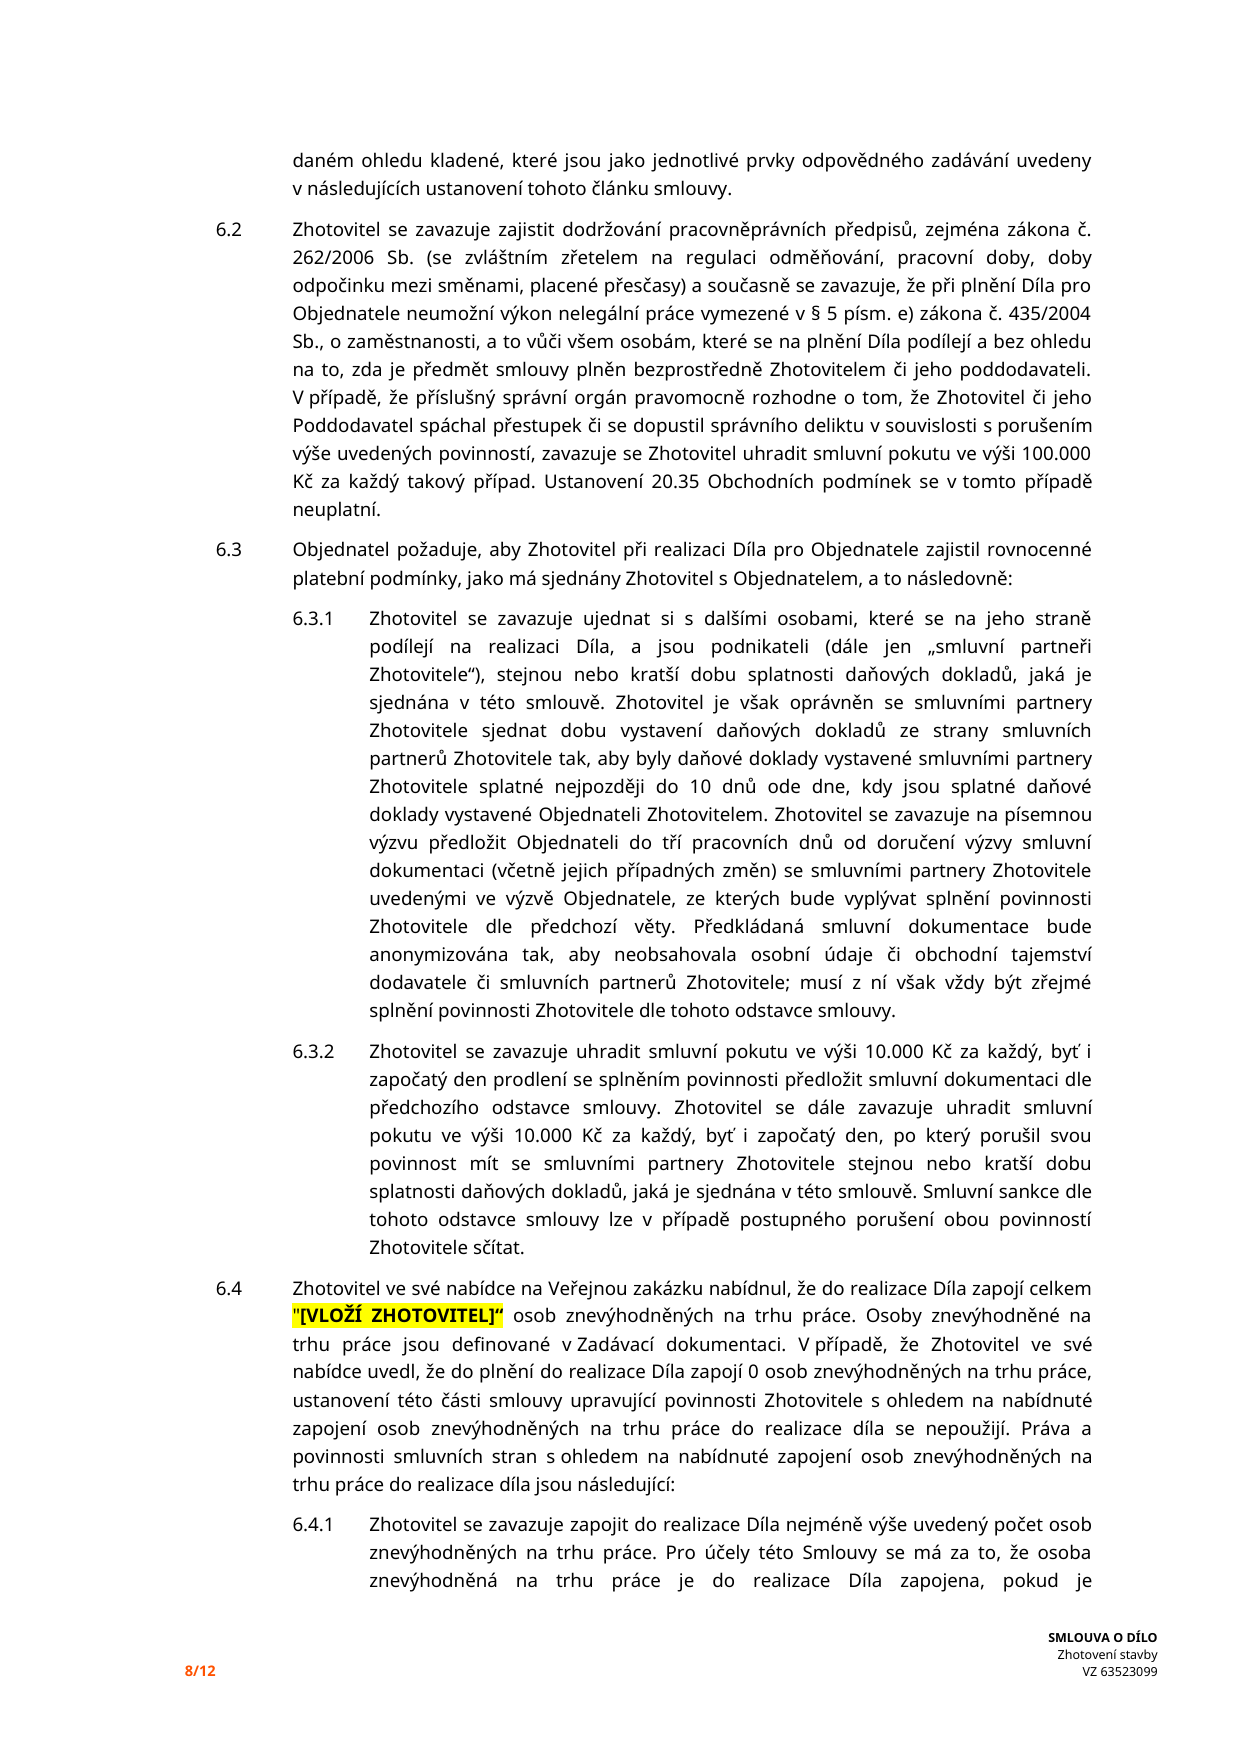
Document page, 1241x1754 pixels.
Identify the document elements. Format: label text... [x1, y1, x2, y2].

text Zhotovitel se zavazuje zajistit dodržování pracovněprávních předpisů, zejména zákona č. 262/2006 Sb. (se zvláštním zřetelem na regulaci odměňování, pracovní doby, doby odpočinku mezi směnami, placené přesčasy) a současně se zavazuje, že při plnění Díla pro Objednatele neumožní výkon nelegální práce vymezené v § 5 písm. e) zákona č. 435/2004 Sb., o zaměstnanosti, a to vůči všem osobám, které se na plnění Díla podílejí a bez ohledu na to, zda je předmět smlouvy plněn bezprostředně Zhotovitelem či jeho poddodavateli. V případě, že příslušný správní orgán pravomocně rozhodne o tom, že Zhotovitel či jeho Poddodavatel spáchal přestupek či se dopustil správního deliktu v souvislosti s porušením výše uvedených povinností, zavazuje se Zhotovitel uhradit smluvní pokutu ve výši 100.000 Kč za každý takový případ. Ustanovení 20.35 Obchodních podmínek se v tomto případě neuplatní. [216, 216, 1093, 522]
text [216, 147, 1093, 201]
text Objednatel požaduje, aby Zhotovitel při realizaci Díla pro Objednatele zajistil rovnocenné platební podmínky, jako má sjednány Zhotovitel s Objednatelem, a to následovně: [216, 537, 1093, 590]
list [292, 1511, 1093, 1593]
text Zhotovitel ve své nabídce na Veřejnou zakázku nabídnul, že do realizace Díla zapojí celkem "[VLOŽÍ ZHOTOVITEL]“ osob znevýhodněných na trhu práce. Osoby znevýhodněné na trhu práce jsou definované v Zadávací dokumentaci. V případě, že Zhotovitel ve své nabídce uvedl, že do plnění do realizace Díla zapojí 0 osob znevýhodněných na trhu práce, ustanovení této části smlouvy upravující povinnosti Zhotovitele s ohledem na nabídnuté zapojení osob znevýhodněných na trhu práce do realizace díla se nepoužijí. Práva a povinnosti smluvních stran s ohledem na nabídnuté zapojení osob znevýhodněných na trhu práce do realizace díla jsou následující: [216, 1275, 1093, 1496]
text Zhotovitel se zavazuje ujednat si s dalšími osobami, které se na jeho straně podílejí na realizaci Díla, a jsou podnikateli (dále jen „smluvní partneři Zhotovitele“), stejnou nebo kratší dobu splatnosti daňových dokladů, jaká je sjednána v této smlouvě. Zhotovitel je však oprávněn se smluvními partnery Zhotovitele sjednat dobu vystavení daňových dokladů ze strany smluvních partnerů Zhotovitele tak, aby byly daňové doklady vystavené smluvními partnery Zhotovitele splatné nejpozději do 10 dnů ode dne, kdy jsou splatné daňové doklady vystavené Objednateli Zhotovitelem. Zhotovitel se zavazuje na písemnou výzvu předložit Objednateli do tří pracovních dnů od doručení výzvy smluvní dokumentaci (včetně jejich případných změn) se smluvními partnery Zhotovitele uvedenými ve výzvě Objednatele, ze kterých bude vyplývat splnění povinnosti Zhotovitele dle předchozí věty. Předkládaná smluvní dokumentace bude anonymizována tak, aby neobsahovala osobní údaje či obchodní tajemství dodavatele či smluvních partnerů Zhotovitele; musí z ní však vždy být zřejmé splnění povinnosti Zhotovitele dle tohoto odstavce smlouvy. [292, 605, 1093, 1023]
text Zhotovitel se zavazuje uhradit smluvní pokutu ve výši 10.000 Kč za každý, byť i započatý den prodlení se splněním povinnosti předložit smluvní dokumentaci dle předchozího odstavce smlouvy. Zhotovitel se dále zavazuje uhradit smluvní pokutu ve výši 10.000 Kč za každý, byť i započatý den, po který porušil svou povinnost mít se smluvními partnery Zhotovitele stejnou nebo kratší dobu splatnosti daňových dokladů, jaká je sjednána v této smlouvě. Smluvní sankce dle tohoto odstavce smlouvy lze v případě postupného porušení obou povinností Zhotovitele sčítat. [292, 1038, 1093, 1260]
